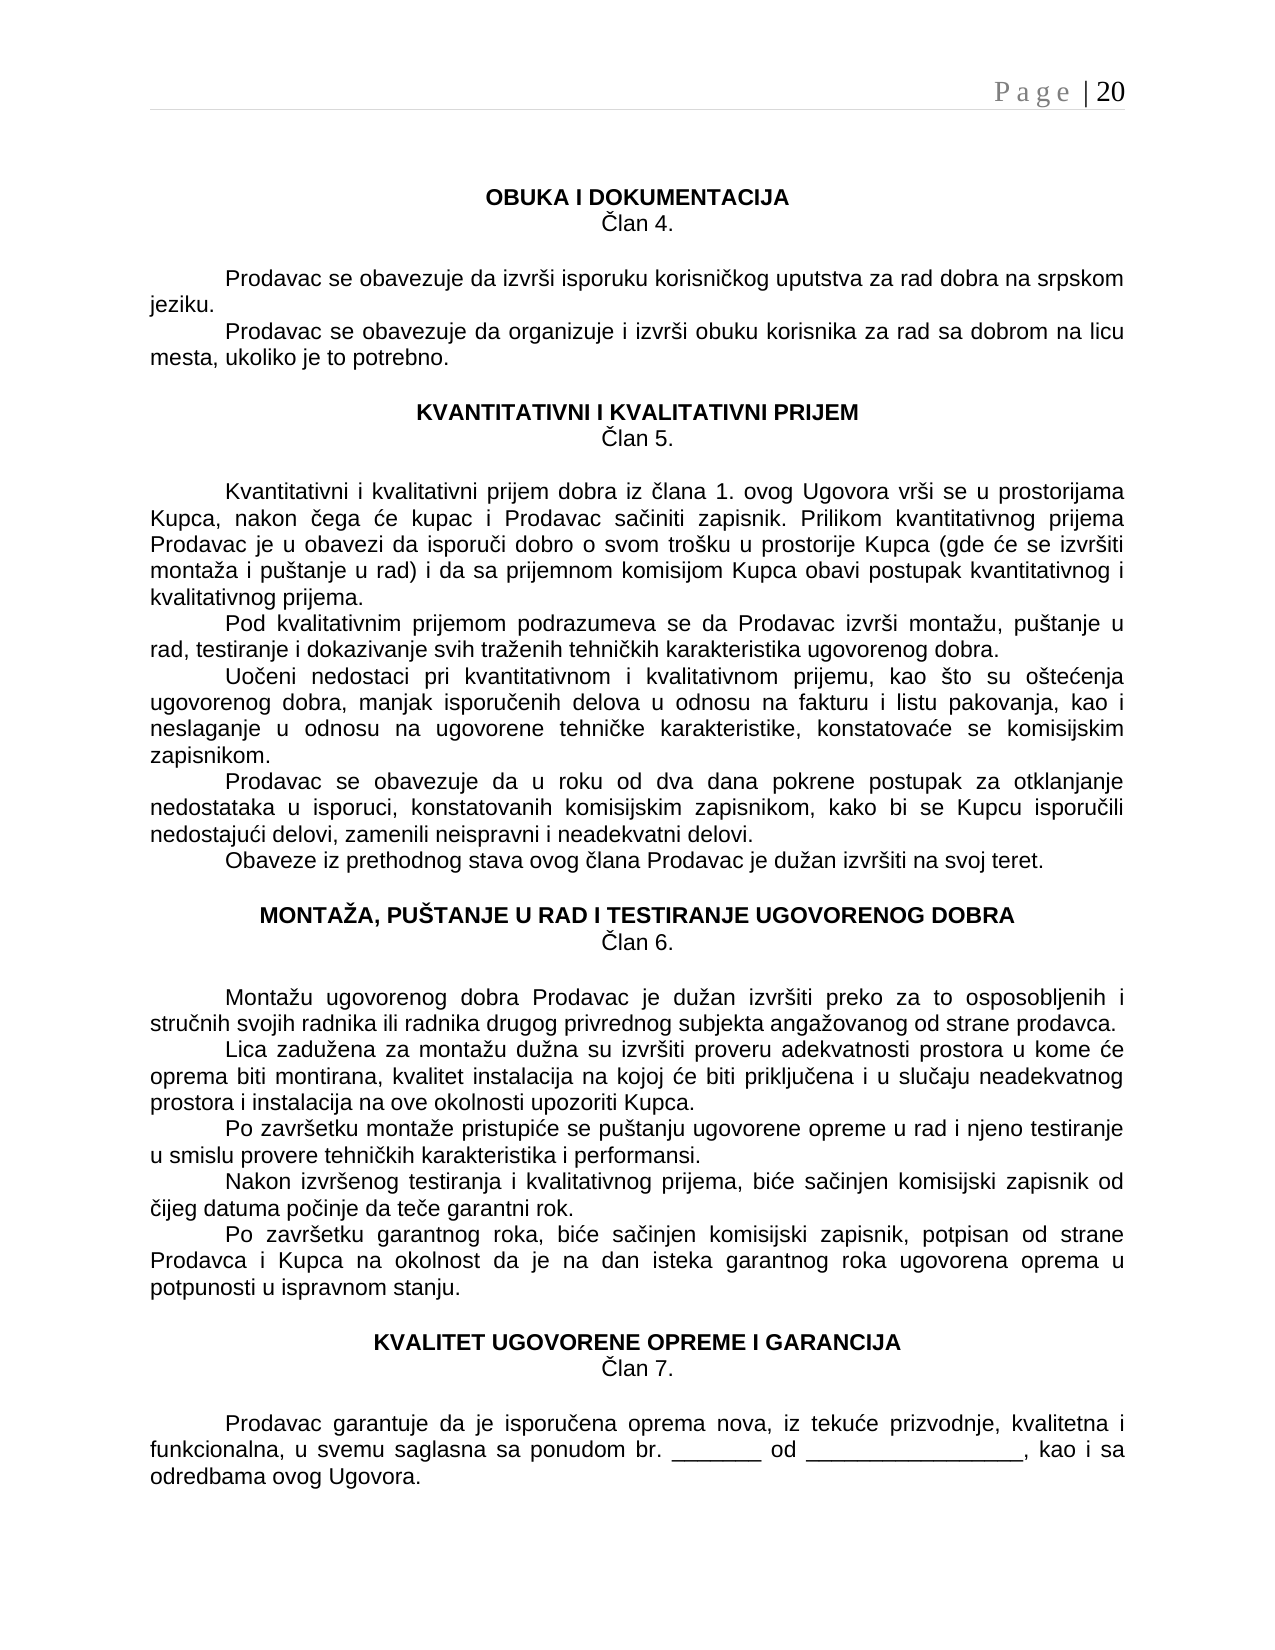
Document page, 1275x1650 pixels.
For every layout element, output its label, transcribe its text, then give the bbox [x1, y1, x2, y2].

text Prodavac garantuje da je isporučena oprema nova, iz tekuće prizvodnje, kvalitetna i funkcionalna, u svemu saglasna sa ponudom br. _______ od _________________, kao i sa odredbama ovog Ugovora. [150, 1410, 1125, 1489]
text Montažu ugovorenog dobra Prodavac je dužan izvršiti preko za to osposobljenih i stručnih svojih radnika ili radnika drugog privrednog subjekta angažovanog od strane prodavca. [150, 984, 1125, 1036]
text Uočeni nedostaci pri kvantitativnom i kvalitativnom prijemu, kao što su oštećenja ugovorenog dobra, manjak isporučenih delova u odnosu na fakturu i listu pakovanja, kao i neslaganje u odnosu na ugovorene tehničke karakteristike, konstatovaće se komisijskim zapisnikom. [150, 663, 1125, 768]
text OBUKA I DOKUMENTACIJA [150, 183, 1125, 210]
text Prodavac se obavezuje da izvrši isporuku korisničkog uputstva za rad dobra na srpskom jeziku. [150, 265, 1125, 318]
text Član 6. [150, 928, 1125, 955]
text Obaveze iz prethodnog stava ovog člana Prodavac je dužan izvršiti na svoj teret. [150, 847, 1125, 873]
text Prodavac se obavezuje da organizuje i izvrši obuku korisnika za rad sa dobrom na licu mesta, ukoliko je to potrebno. [150, 318, 1125, 370]
text Prodavac se obavezuje da u roku od dva dana pokrene postupak za otklanjanje nedostataka u isporuci, konstatovanih komisijskim zapisnikom, kako bi se Kupcu isporučili nedostajući delovi, zamenili neispravni i neadekvatni delovi. [150, 768, 1125, 847]
text KVALITET UGOVORENE OPREME I GARANCIJA [150, 1329, 1125, 1355]
text Član 7. [150, 1355, 1125, 1381]
text Član 5. [150, 425, 1125, 452]
text MONTAŽA, PUŠTANJE U RAD I TESTIRANJE UGOVORENOG DOBRA [150, 902, 1125, 928]
text Nakon izvršenog testiranja i kvalitativnog prijema, biće sačinjen komisijski zapisnik od čijeg datuma počinje da teče garantni rok. [150, 1168, 1125, 1221]
text Kvantitativni i kvalitativni prijem dobra iz člana 1. ovog Ugovora vrši se u prostorijama Kupca, nakon čega će kupac i Prodavac sačiniti zapisnik. Prilikom kvantitativnog prijema Prodavac je u obavezi da isporuči dobro o svom trošku u prostorije Kupca (gde će se izvršiti montaža i puštanje u rad) i da sa prijemnom komisijom Kupca obavi postupak kvantitativnog i kvalitativnog prijema. [150, 478, 1125, 610]
text Pod kvalitativnim prijemom podrazumeva se da Prodavac izvrši montažu, puštanje u rad, testiranje i dokazivanje svih traženih tehničkih karakteristika ugovorenog dobra. [150, 610, 1125, 663]
text KVANTITATIVNI I KVALITATIVNI PRIJEM [150, 399, 1125, 425]
text Po završetku garantnog roka, biće sačinjen komisijski zapisnik, potpisan od strane Prodavca i Kupca na okolnost da je na dan isteka garantnog roka ugovorena oprema u potpunosti u ispravnom stanju. [150, 1221, 1125, 1300]
text Lica zadužena za montažu dužna su izvršiti proveru adekvatnosti prostora u kome će oprema biti montirana, kvalitet instalacija na kojoj će biti priključena i u slučaju neadekvatnog prostora i instalacija na ove okolnosti upozoriti Kupca. [150, 1036, 1125, 1115]
text Po završetku montaže pristupiće se puštanju ugovorene opreme u rad i njeno testiranje u smislu provere tehničkih karakteristika i performansi. [150, 1115, 1125, 1168]
text Član 4. [150, 210, 1125, 236]
